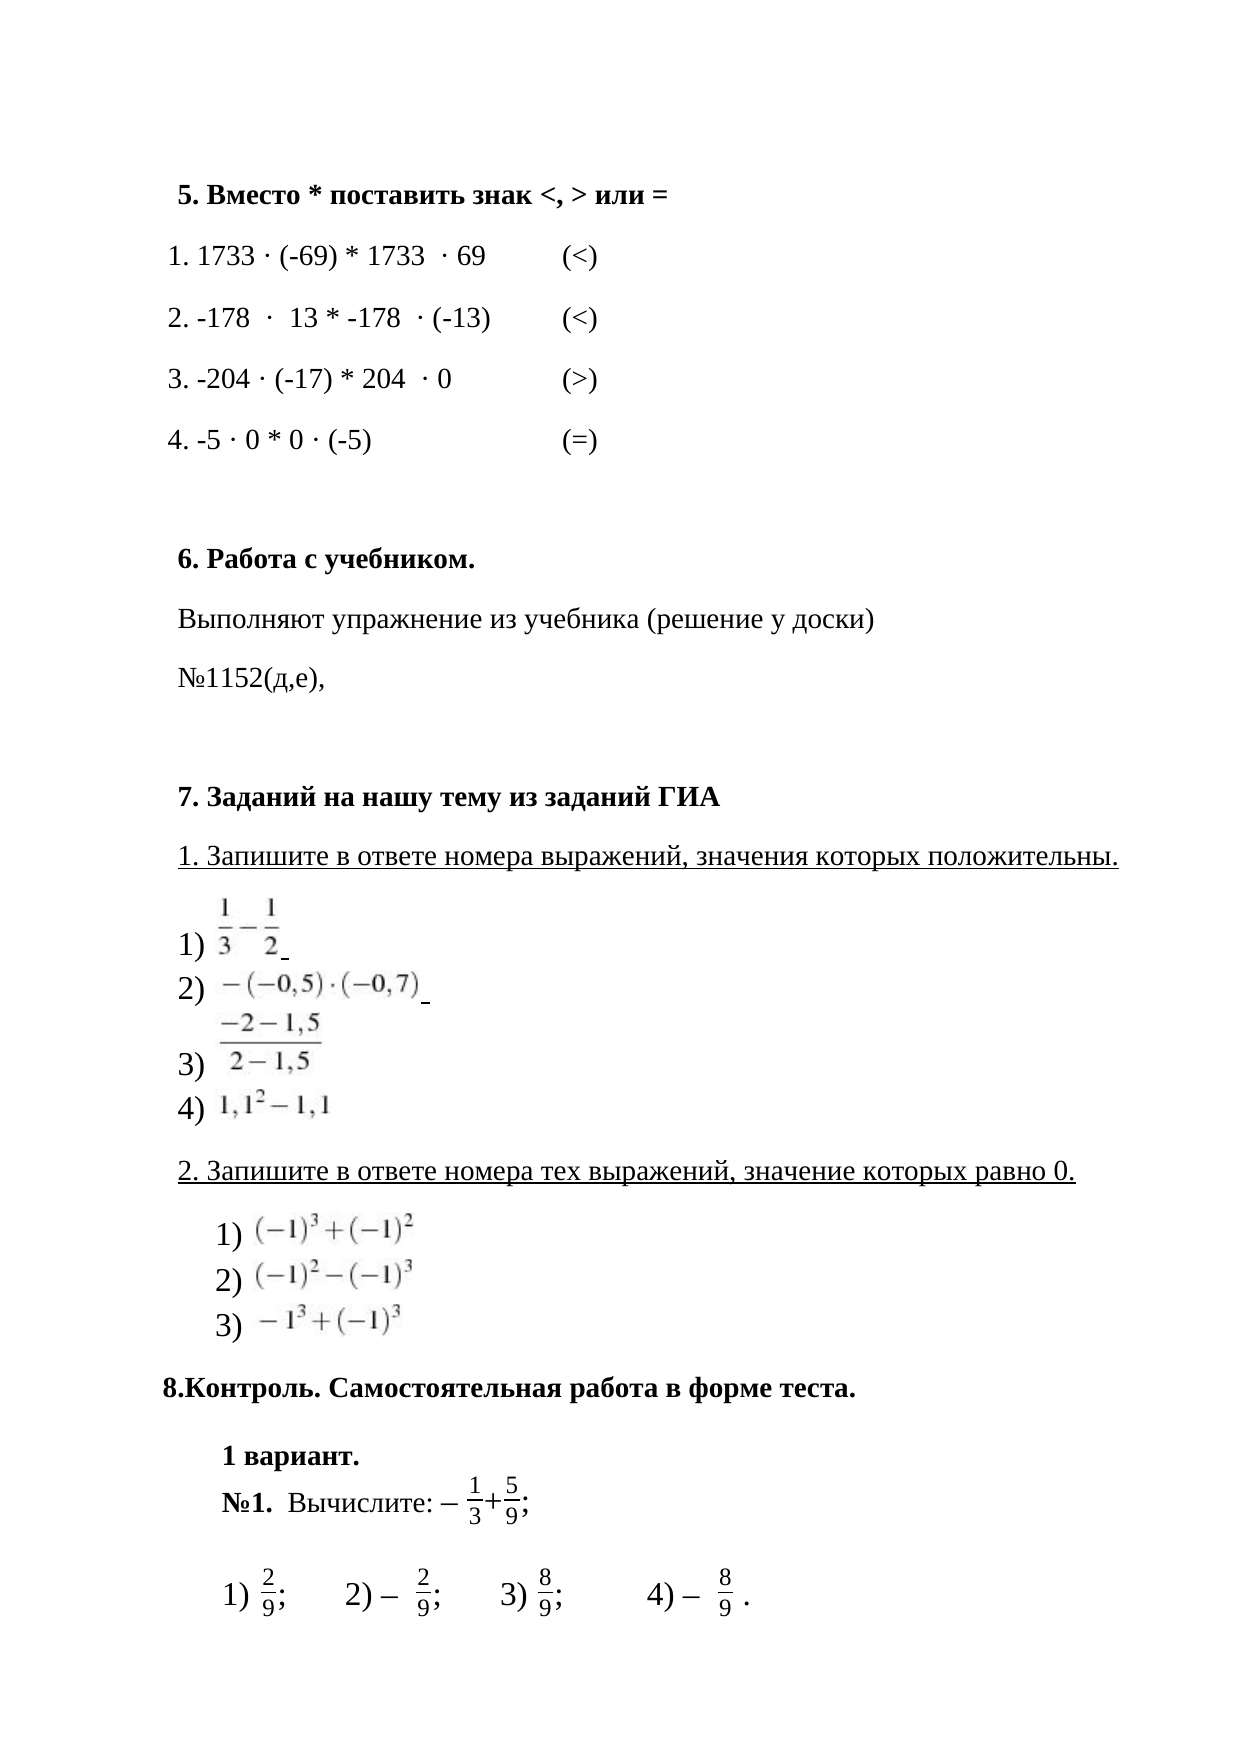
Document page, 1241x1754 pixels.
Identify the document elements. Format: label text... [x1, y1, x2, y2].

table_cell (>) [560, 360, 897, 421]
table_cell 2. -178 · 13 * -178 · (-13) [166, 298, 560, 359]
list ; 2) – ; 3) ; 4) – . [222, 1564, 1152, 1623]
table_cell 4. -5 · 0 * 0 · (-5) [166, 421, 560, 482]
text 8.Контроль. Самостоятельная работа в форме теста. [162, 1371, 1152, 1404]
picture [214, 1012, 323, 1076]
table_cell (<) [560, 298, 897, 359]
picture [252, 1212, 415, 1246]
text №1. Вычислите: – +; [222, 1471, 1152, 1530]
text 1. Запишите в ответе номера выражений, значения которых положительны. [177, 838, 1152, 872]
text 1 вариант. [222, 1438, 1152, 1471]
table_cell 3. -204 · (-17) * 204 · 0 [166, 360, 560, 421]
text Выполняют упражнение из учебника (решение у доски) [177, 601, 1152, 634]
table_header (<) [560, 237, 897, 298]
table_header 1. 1733 · (-69) * 1733 · 69 [166, 237, 560, 298]
text 5. Вместо * поставить знак <, > или = [177, 177, 1152, 211]
text 6. Работа с учебником. [177, 542, 1152, 575]
picture [214, 970, 421, 1000]
picture [252, 1258, 415, 1291]
picture [214, 897, 281, 956]
table_cell (=) [560, 421, 897, 482]
text №1152(д,е), [177, 660, 1152, 694]
picture [252, 1303, 403, 1337]
text 7. Заданий на нашу тему из заданий ГИА [177, 779, 1152, 813]
picture [214, 1088, 334, 1120]
text 2. Запишите в ответе номера тех выражений, значение которых равно 0. [177, 1153, 1152, 1187]
